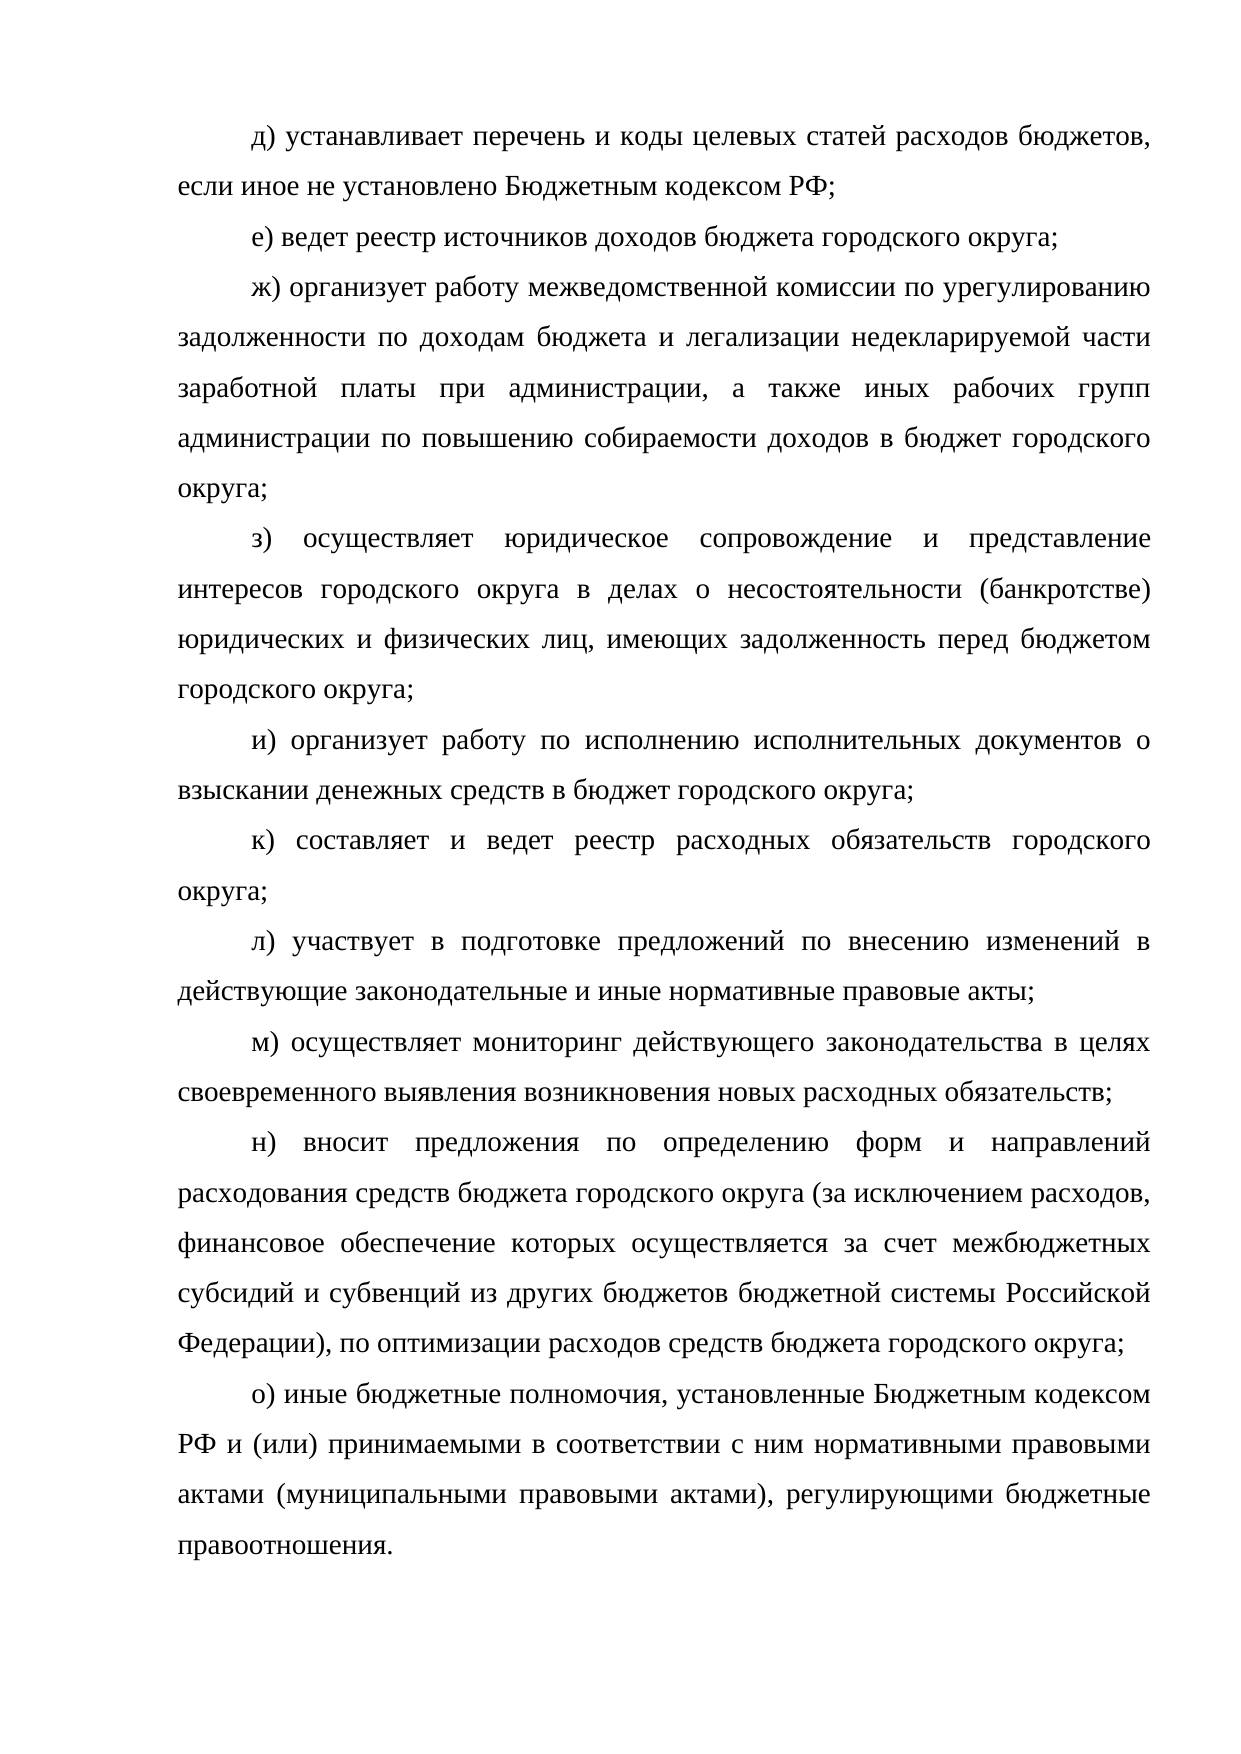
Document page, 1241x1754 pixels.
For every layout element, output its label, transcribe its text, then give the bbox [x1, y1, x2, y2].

text з) осуществляет юридическое сопровождение и представление интересов городского округа в делах о несостоятельности (банкротстве) юридических и физических лиц, имеющих задолженность перед бюджетом городского округа; [177, 521, 1152, 705]
text о) иные бюджетные полномочия, установленные Бюджетным кодексом РФ и (или) принимаемыми в соответствии с ним нормативными правовыми актами (муниципальными правовыми актами), регулирующими бюджетные правоотношения. [177, 1376, 1152, 1560]
text е) ведет реестр источников доходов бюджета городского округа; [177, 219, 1152, 252]
text и) организует работу по исполнению исполнительных документов о взыскании денежных средств в бюджет городского округа; [177, 722, 1152, 806]
text ж) организует работу межведомственной комиссии по урегулированию задолженности по доходам бюджета и легализации недекларируемой части заработной платы при администрации, а также иных рабочих групп администрации по повышению собираемости доходов в бюджет городского округа; [177, 269, 1152, 504]
text д) устанавливает перечень и коды целевых статей расходов бюджетов, если иное не установлено Бюджетным кодексом РФ; [177, 118, 1152, 202]
text л) участвует в подготовке предложений по внесению изменений в действующие законодательные и иные нормативные правовые акты; [177, 923, 1152, 1007]
text н) вносит предложения по определению форм и направлений расходования средств бюджета городского округа (за исключением расходов, финансовое обеспечение которых осуществляется за счет межбюджетных субсидий и субвенций из других бюджетов бюджетной системы Российской Федерации), по оптимизации расходов средств бюджета городского округа; [177, 1124, 1152, 1359]
text м) осуществляет мониторинг действующего законодательства в целях своевременного выявления возникновения новых расходных обязательств; [177, 1024, 1152, 1108]
text к) составляет и ведет реестр расходных обязательств городского округа; [177, 822, 1152, 906]
